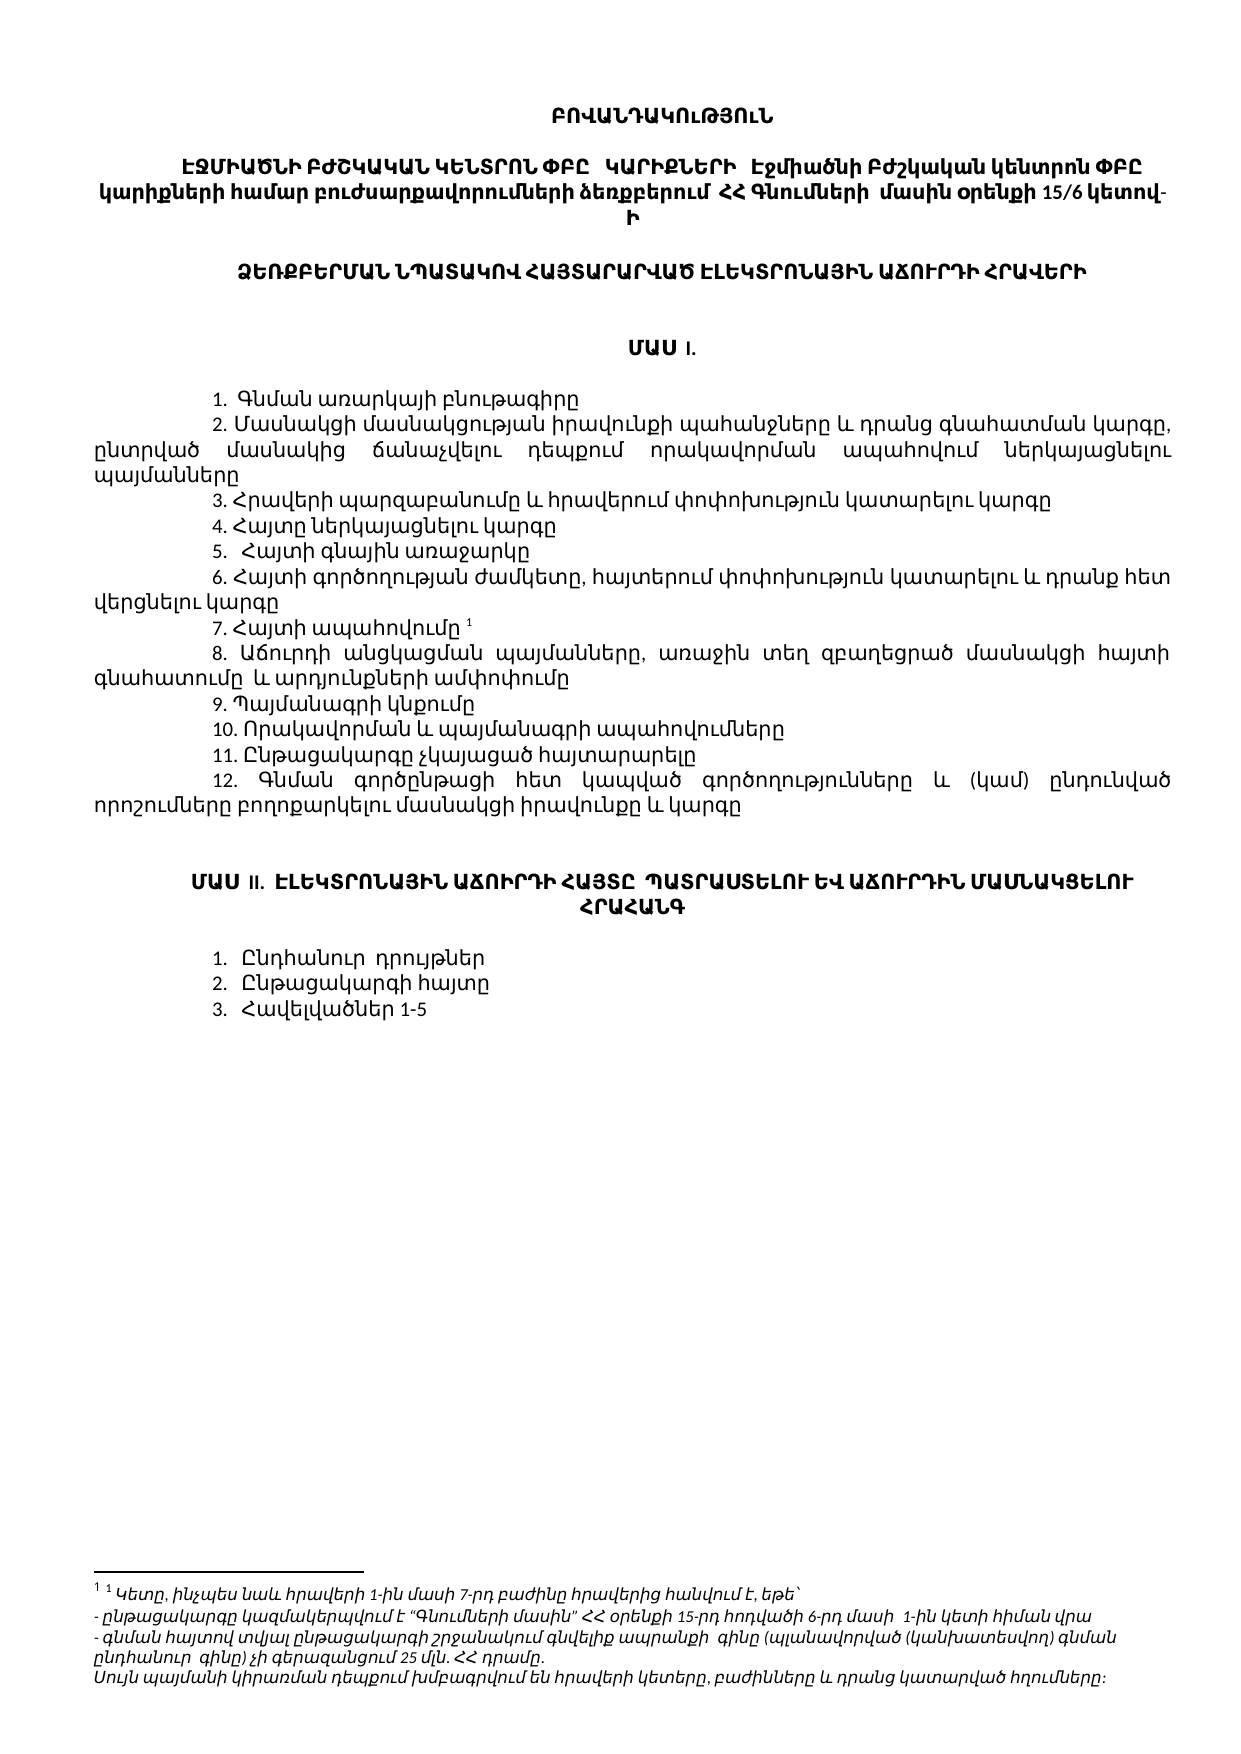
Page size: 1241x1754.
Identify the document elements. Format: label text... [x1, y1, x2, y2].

text ՄԱՍ II. ԷԼԵԿՏՐՈՆԱՅԻՆ ԱՃՈԻՐԴԻ ՀԱՅՏԸ ՊԱՏՐԱՍՏԵԼՈՒ ԵՎ ԱՃՈՒՐԴԻՆ ՄԱՍՆԱԿՑԵԼՈՒ ՀՐԱՀԱՆԳ [94, 869, 1171, 920]
text 10. Որակավորման և պայմանագրի ապահովումները [94, 716, 1171, 742]
text 5. Հայտի գնային առաջարկը [94, 538, 1171, 564]
text ՄԱՍ I. [94, 335, 1171, 361]
text 2. Ընթացակարգի հայտը [94, 971, 1171, 996]
text 1. Ընդհանուր դրույթներ [94, 945, 1171, 971]
text 8. Աճուրդի անցկացման պայմանները, առաջին տեղ զբաղեցրած մասնակցի հայտի գնահատումը և արդյունքների ամփոփումը [94, 640, 1171, 691]
text ԷՋՄԻԱԾՆԻ ԲԺՇԿԱԿԱՆ ԿԵՆՏՐՈՆ ՓԲԸ ԿԱՐԻՔՆԵՐԻ Էջմիածնի Բժշկական կենտրոն ՓԲԸ կարիքների համար բուժսարքավորումների ձեռքբերում ՀՀ Գնումների մասին օրենքի 15/6 կետով-Ի [94, 154, 1171, 230]
text 9. Պայմանագրի կնքումը [94, 691, 1171, 716]
text 1. Գնման առարկայի բնութագիրը [94, 386, 1171, 411]
text 12. Գնման գործընթացի հետ կապված գործողությունները և (կամ) ընդունված որոշումները բողոքարկելու մասնակցի իրավունքը և կարգը [94, 767, 1171, 818]
text 4. Հայտը ներկայացնելու կարգը [94, 513, 1171, 538]
text 11. Ընթացակարգը չկայացած հայտարարելը [94, 742, 1171, 767]
text 6. Հայտի գործողության ժամկետը, հայտերում փոփոխություն կատարելու և դրանք հետ վերցնելու կարգը [94, 564, 1171, 615]
text ԲՈՎԱՆԴԱԿՈւԹՅՈւՆ [94, 103, 1171, 128]
text 2. Մասնակցի մասնակցության իրավունքի պահանջները և դրանց գնահատման կարգը, ընտրված մասնակից ճանաչվելու դեպքում որակավորման ապահովում ներկայացնելու պայմանները [94, 411, 1171, 488]
text 7. Հայտի ապահովումը 1 [94, 615, 1171, 640]
text 3. Հավելվածներ 1-5 [94, 996, 1171, 1021]
text 3. Հրավերի պարզաբանումը և հրավերում փոփոխություն կատարելու կարգը [94, 488, 1171, 513]
text ՁԵՌՔԲԵՐՄԱՆ ՆՊԱՏԱԿՈՎ ՀԱՅՏԱՐԱՐՎԱԾ ԷԼԵԿՏՐՈՆԱՅԻՆ ԱՃՈՒՐԴԻ ՀՐԱՎԵՐԻ [94, 259, 1171, 284]
